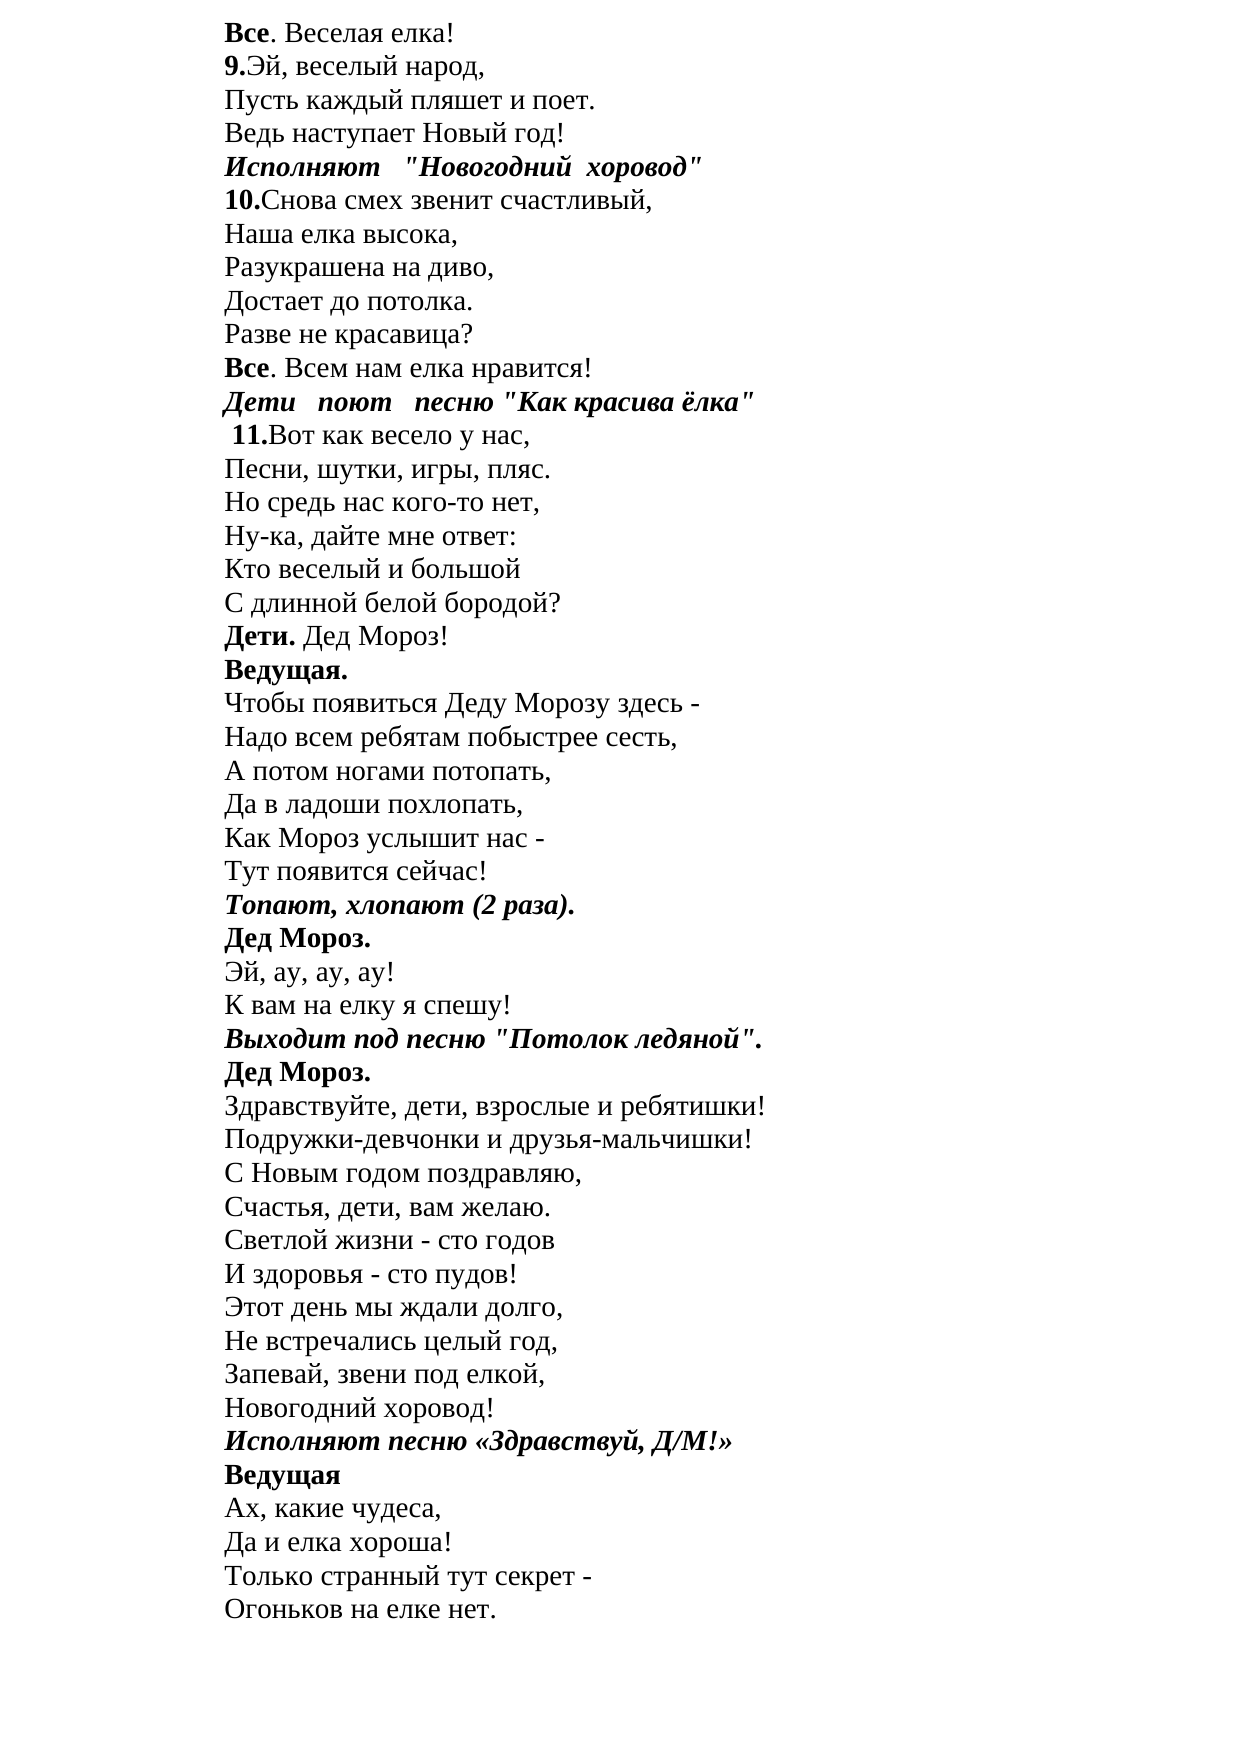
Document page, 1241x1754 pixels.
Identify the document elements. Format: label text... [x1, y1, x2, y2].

text 10.Снова смех звенит счастливый, [177, 182, 1152, 216]
text Да в ладоши похлопать, [177, 786, 1152, 820]
text С Новым годом поздравляю, [177, 1155, 1152, 1189]
text Запевай, звени под елкой, [177, 1356, 1152, 1390]
text Подружки-девчонки и друзья-мальчишки! [177, 1122, 1152, 1155]
text Кто веселый и большой [177, 551, 1152, 585]
text Да и елка хороша! [177, 1524, 1152, 1558]
text Огоньков на елке нет. [177, 1591, 1152, 1625]
text Дети. Дед Мороз! [177, 618, 1152, 652]
text Не встречались целый год, [177, 1323, 1152, 1356]
text Дед Мороз. [177, 920, 1152, 954]
text Исполняют "Новогодний хоровод" [177, 149, 1152, 182]
text Только странный тут секрет - [177, 1558, 1152, 1591]
text Исполняют песню «Здравствуй, Д/М!» [177, 1423, 1152, 1457]
text Тут появится сейчас! [177, 853, 1152, 887]
text 11.Вот как весело у нас, [177, 417, 1152, 451]
text Дети поют песню "Как красива ёлка" [177, 384, 1152, 417]
text Светлой жизни - сто годов [177, 1222, 1152, 1256]
text С длинной белой бородой? [177, 585, 1152, 618]
text Разукрашена на диво, [177, 249, 1152, 283]
text Достает до потолка. [177, 283, 1152, 317]
text Дед Мороз. [177, 1054, 1152, 1088]
text Как Мороз услышит нас - [177, 820, 1152, 853]
text Надо всем ребятам побыстрее сесть, [177, 719, 1152, 753]
text Песни, шутки, игры, пляс. [177, 451, 1152, 484]
text 9.Эй, веселый народ, [177, 48, 1152, 82]
text Ах, какие чудеса, [177, 1491, 1152, 1524]
text Ведущая [177, 1457, 1152, 1491]
text Топают, хлопают (2 раза). [177, 887, 1152, 920]
text Здравствуйте, дети, взрослые и ребятишки! [177, 1088, 1152, 1122]
text Наша елка высока, [177, 216, 1152, 249]
text К вам на елку я спешу! [177, 987, 1152, 1021]
text Этот день мы ждали долго, [177, 1289, 1152, 1323]
text Все. Всем нам елка нравится! [177, 350, 1152, 384]
text И здоровья - сто пудов! [177, 1256, 1152, 1289]
text Пусть каждый пляшет и поет. [177, 82, 1152, 115]
text Ведущая. [177, 652, 1152, 686]
text Все. Веселая елка! [177, 15, 1152, 48]
text Ведь наступает Новый год! [177, 115, 1152, 149]
text Новогодний хоровод! [177, 1390, 1152, 1423]
text Эй, ay, ay, ау! [177, 954, 1152, 987]
text Выходит под песню "Потолок ледяной". [177, 1021, 1152, 1054]
text Разве не красавица? [177, 317, 1152, 350]
text Ну-ка, дайте мне ответ: [177, 518, 1152, 551]
text Но средь нас кого-то нет, [177, 484, 1152, 518]
text А потом ногами потопать, [177, 753, 1152, 786]
text Счастья, дети, вам желаю. [177, 1189, 1152, 1222]
text Чтобы появиться Деду Морозу здесь - [177, 686, 1152, 719]
